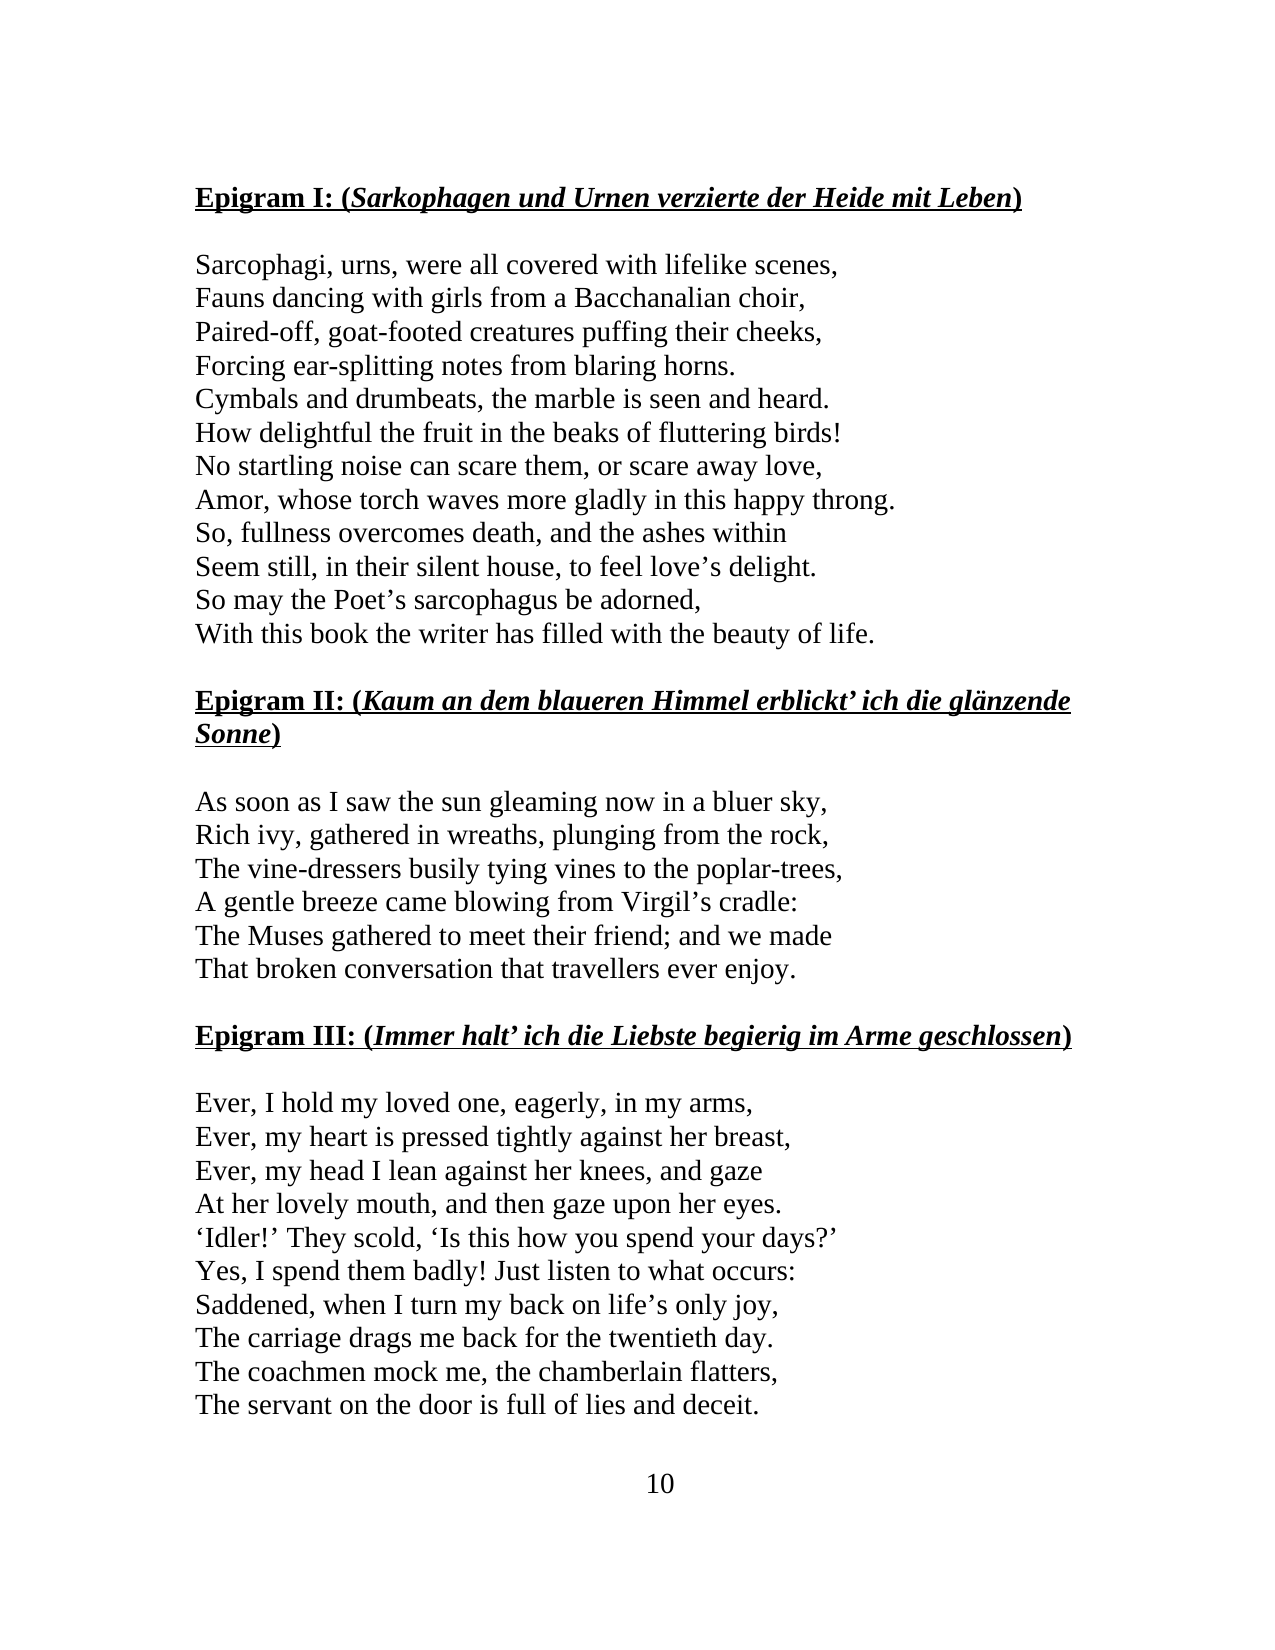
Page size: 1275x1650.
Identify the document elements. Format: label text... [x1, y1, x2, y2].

text At her lovely mouth, and then gaze upon her eyes. [195, 1186, 1080, 1220]
text Amor, whose torch waves more gladly in this happy throng. [195, 482, 1080, 515]
text How delightful the fruit in the beaks of fluttering birds! [195, 415, 1080, 448]
text So, fullness overcomes death, and the ashes within [195, 515, 1080, 549]
text Yes, I spend them badly! Just listen to what occurs: [195, 1253, 1080, 1287]
text The carriage drags me back for the twentieth day. [195, 1320, 1080, 1354]
text The Muses gathered to meet their friend; and we made [195, 918, 1080, 951]
text The vine-dressers busily tying vines to the poplar-trees, [195, 851, 1080, 884]
text Forcing ear-splitting notes from blaring horns. [195, 348, 1080, 381]
text So may the Poet’s sarcophagus be adorned, [195, 582, 1080, 616]
subtitle As soon as I saw the sun gleaming now in a bluer sky, [195, 784, 1080, 817]
text Ever, my heart is pressed tightly against her breast, [195, 1119, 1080, 1153]
text That broken conversation that travellers ever enjoy. [195, 951, 1080, 985]
subtitle Epigram II: (Kaum an dem blaueren Himmel erblickt’ ich die glänzende Sonne) [195, 683, 1080, 750]
text The servant on the door is full of lies and deceit. [195, 1387, 1080, 1421]
text Ever, my head I lean against her knees, and gaze [195, 1153, 1080, 1186]
subtitle Epigram I: (Sarkophagen und Urnen verzierte der Heide mit Leben) [195, 180, 1080, 213]
subtitle Ever, I hold my loved one, eagerly, in my arms, [195, 1086, 1080, 1119]
subtitle Sarcophagi, urns, were all covered with lifelike scenes, [195, 247, 1080, 281]
text ‘Idler!’ They scold, ‘Is this how you spend your days?’ [195, 1220, 1080, 1253]
text A gentle breeze came blowing from Virgil’s cradle: [195, 884, 1080, 918]
text The coachmen mock me, the chamberlain flatters, [195, 1354, 1080, 1387]
text Rich ivy, gathered in wreaths, plunging from the rock, [195, 817, 1080, 851]
text Paired-off, goat-footed creatures puffing their cheeks, [195, 314, 1080, 348]
text No startling noise can scare them, or scare away love, [195, 448, 1080, 482]
text Cymbals and drumbeats, the marble is seen and heard. [195, 381, 1080, 415]
subtitle Epigram III: (Immer halt’ ich die Liebste begierig im Arme geschlossen) [195, 1018, 1080, 1052]
text Seem still, in their silent house, to feel love’s delight. [195, 549, 1080, 582]
text With this book the writer has filled with the beauty of life. [195, 616, 1080, 649]
text Saddened, when I turn my back on life’s only joy, [195, 1287, 1080, 1320]
text Fauns dancing with girls from a Bacchanalian choir, [195, 281, 1080, 314]
